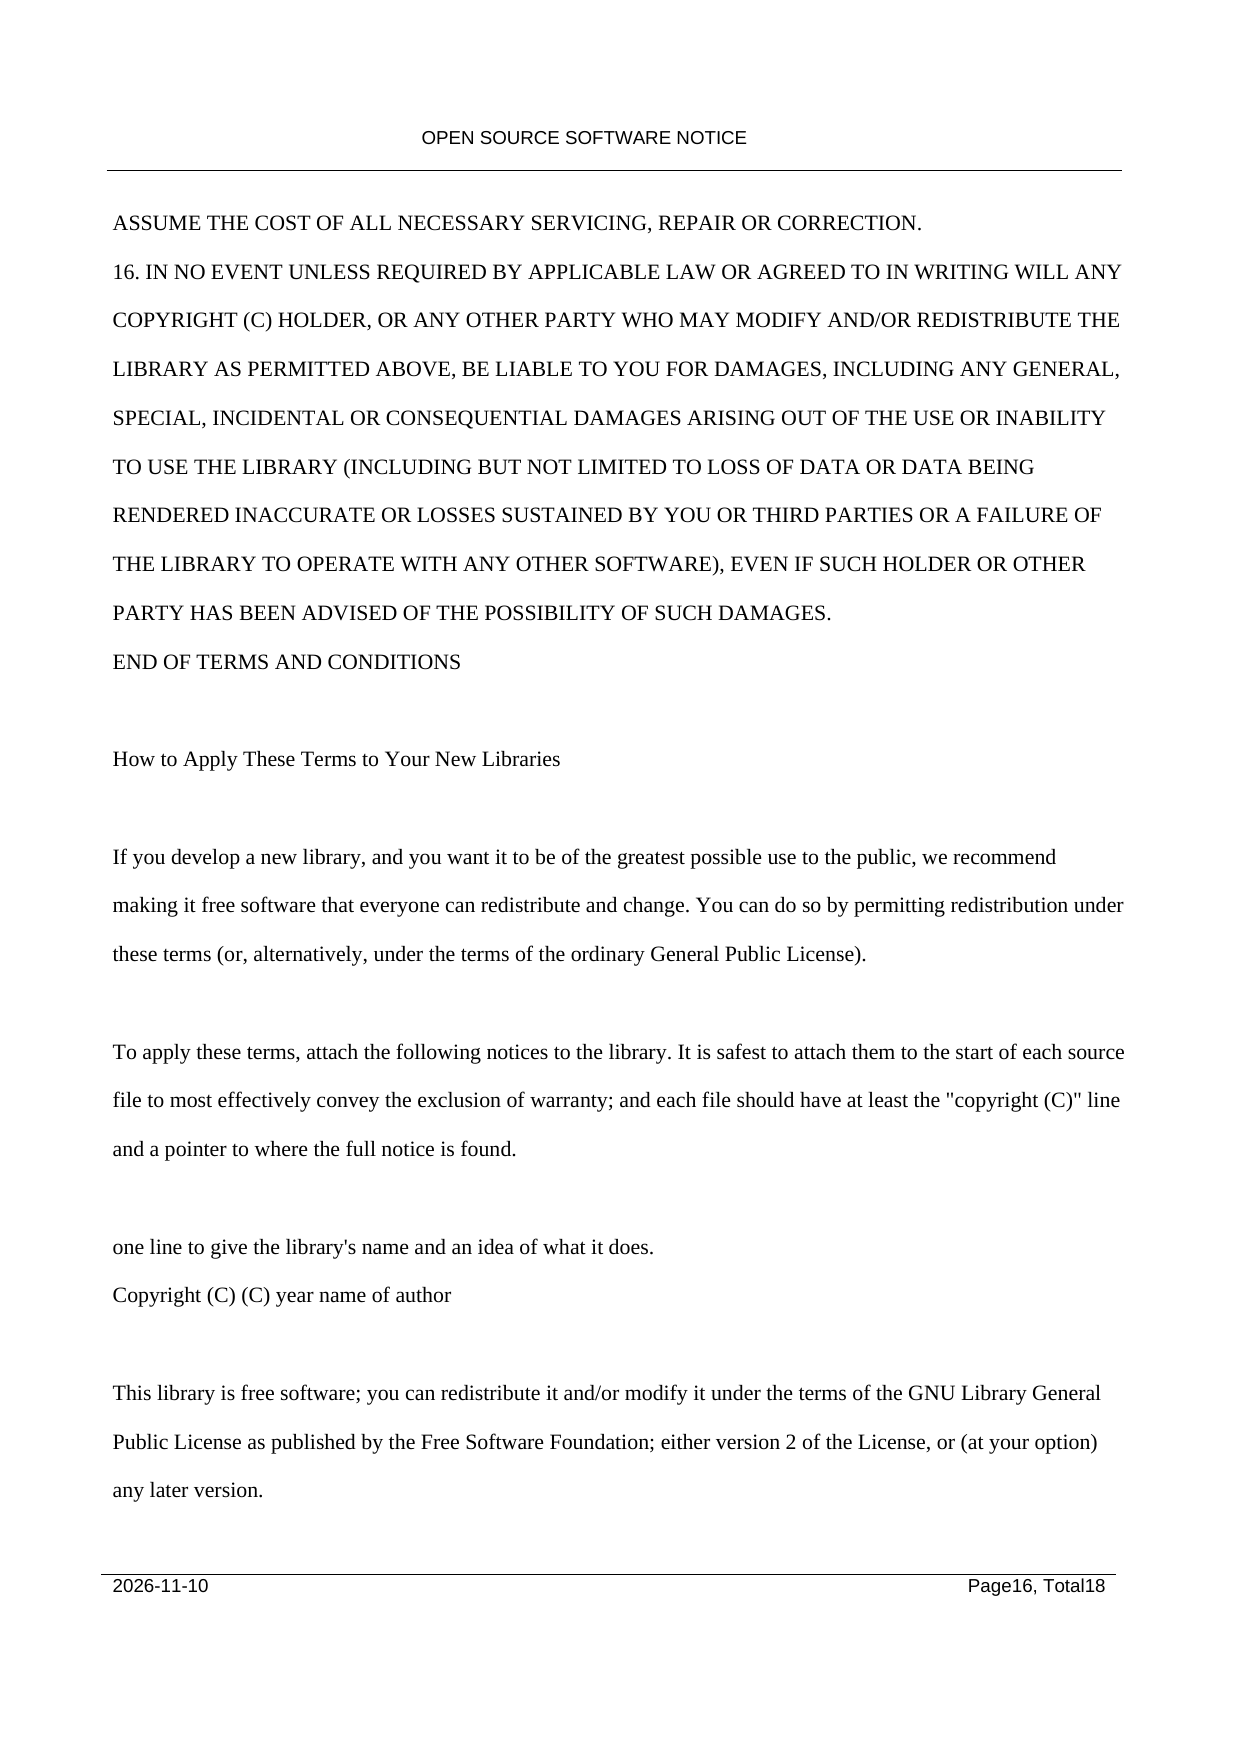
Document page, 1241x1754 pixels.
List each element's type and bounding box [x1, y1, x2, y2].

text [112, 206, 1128, 1506]
